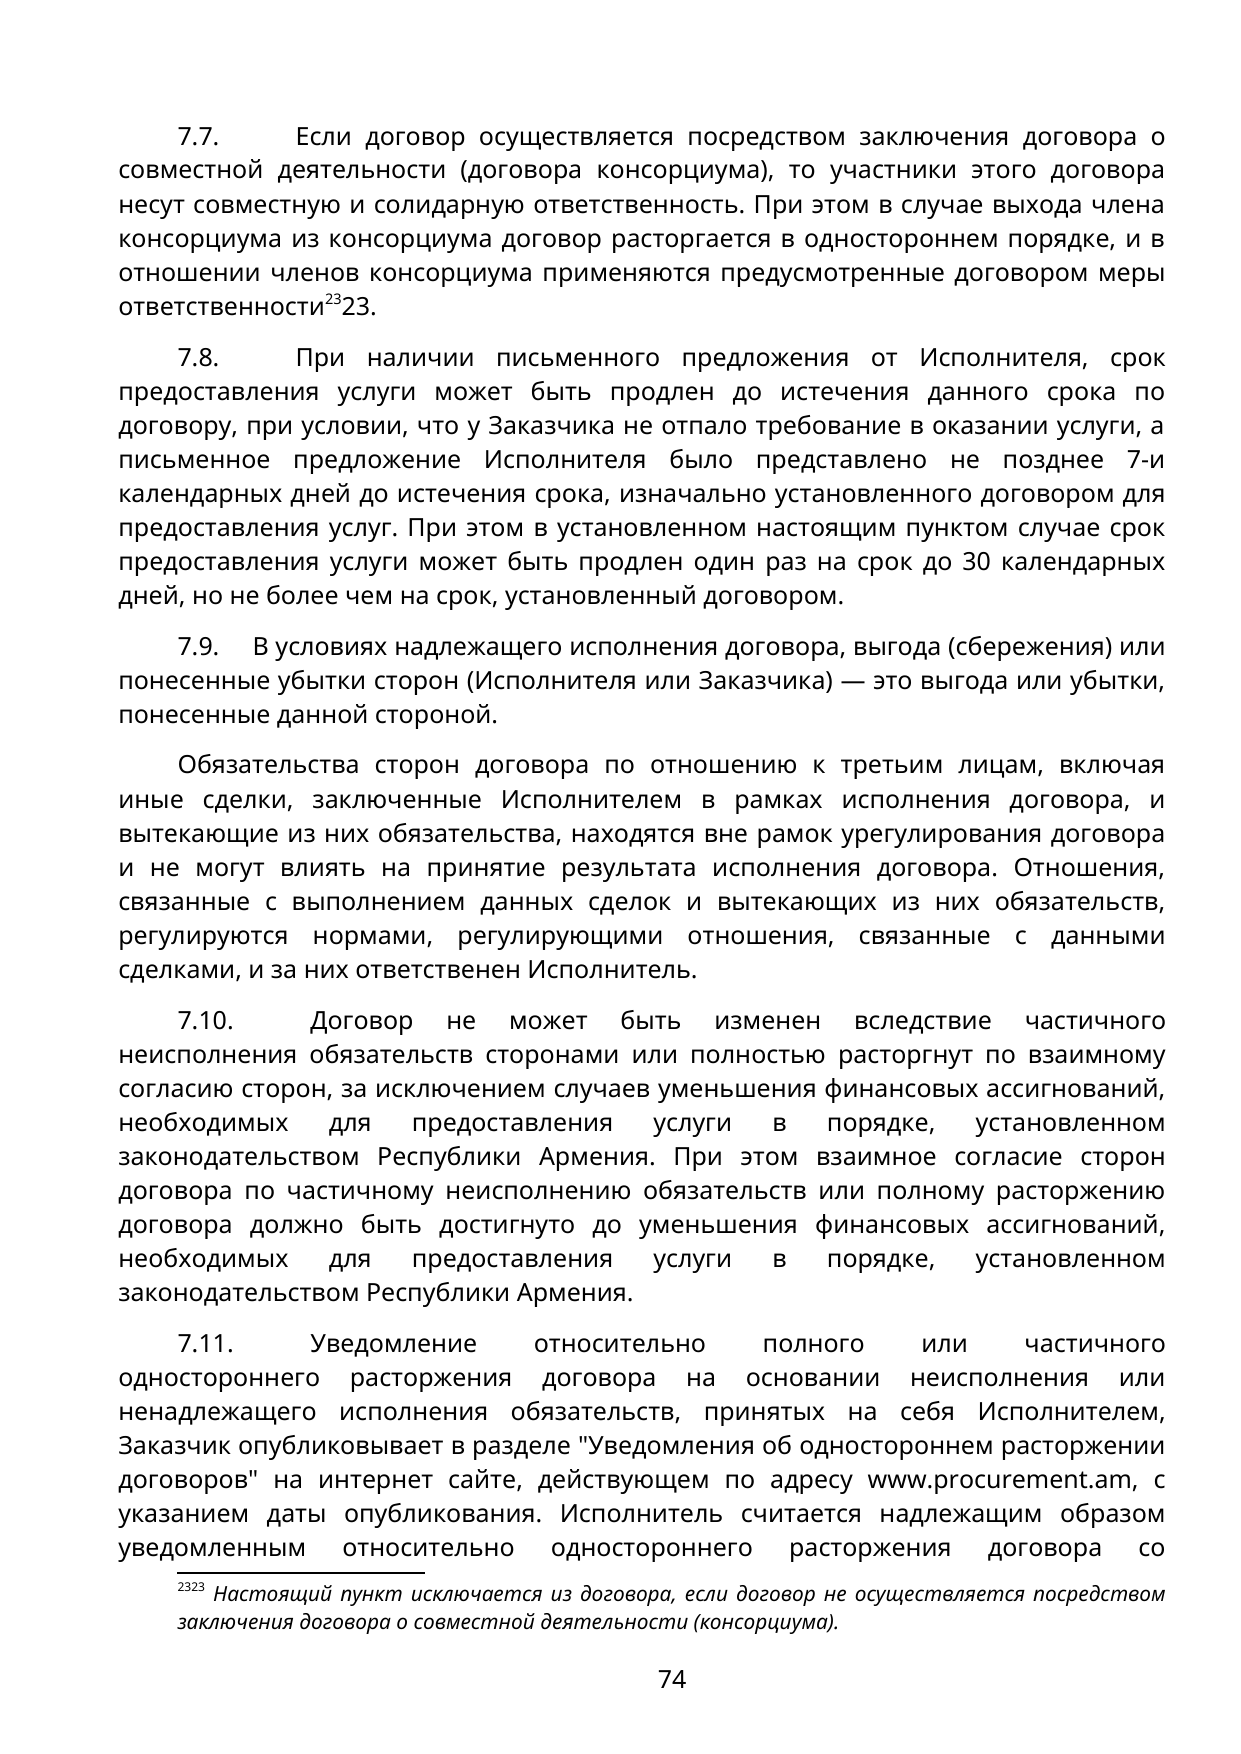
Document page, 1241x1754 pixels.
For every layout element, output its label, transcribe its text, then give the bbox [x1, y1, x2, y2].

text 7.7. Если договор осуществляется посредством заключения договора о совместной деятельности (договора консорциума), то участники этого договора несут совместную и солидарную ответственность. При этом в случае выхода члена консорциума из консорциума договор расторгается в одностороннем порядке, и в отношении членов консорциума применяются предусмотренные договором меры ответственности23. [118, 118, 1167, 322]
text Обязательства сторон договора по отношению к третьим лицам, включая иные сделки, заключенные Исполнителем в рамках исполнения договора, и вытекающие из них обязательства, находятся вне рамок урегулирования договора и не могут влиять на принятие результата исполнения договора. Отношения, связанные с выполнением данных сделок и вытекающих из них обязательств, регулируются нормами, регулирующими отношения, связанные с данными сделками, и за них ответственен Исполнитель. [118, 747, 1167, 986]
text 7.9. В условиях надлежащего исполнения договора, выгода (сбережения) или понесенные убытки сторон (Исполнителя или Заказчика) — это выгода или убытки, понесенные данной стороной. [118, 628, 1167, 731]
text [118, 1326, 1167, 1564]
text 7.8. При наличии письменного предложения от Исполнителя, срок предоставления услуги может быть продлен до истечения данного срока по договору, при условии, что у Заказчика не отпало требование в оказании услуги, а письменное предложение Исполнителя было представлено не позднее 7-и календарных дней до истечения срока, изначально установленного договором для предоставления услуг. При этом в установленном настоящим пунктом случае срок предоставления услуги может быть продлен один раз на срок до 30 календарных дней, но не более чем на срок, установленный договором. [118, 339, 1167, 612]
text 7.10. Договор не может быть изменен вследствие частичного неисполнения обязательств сторонами или полностью расторгнут по взаимному согласию сторон, за исключением случаев уменьшения финансовых ассигнований, необходимых для предоставления услуги в порядке, установленном законодательством Республики Армения. При этом взаимное согласие сторон договора по частичному неисполнению обязательств или полному расторжению договора должно быть достигнуто до уменьшения финансовых ассигнований, необходимых для предоставления услуги в порядке, установленном законодательством Республики Армения. [118, 1002, 1167, 1309]
